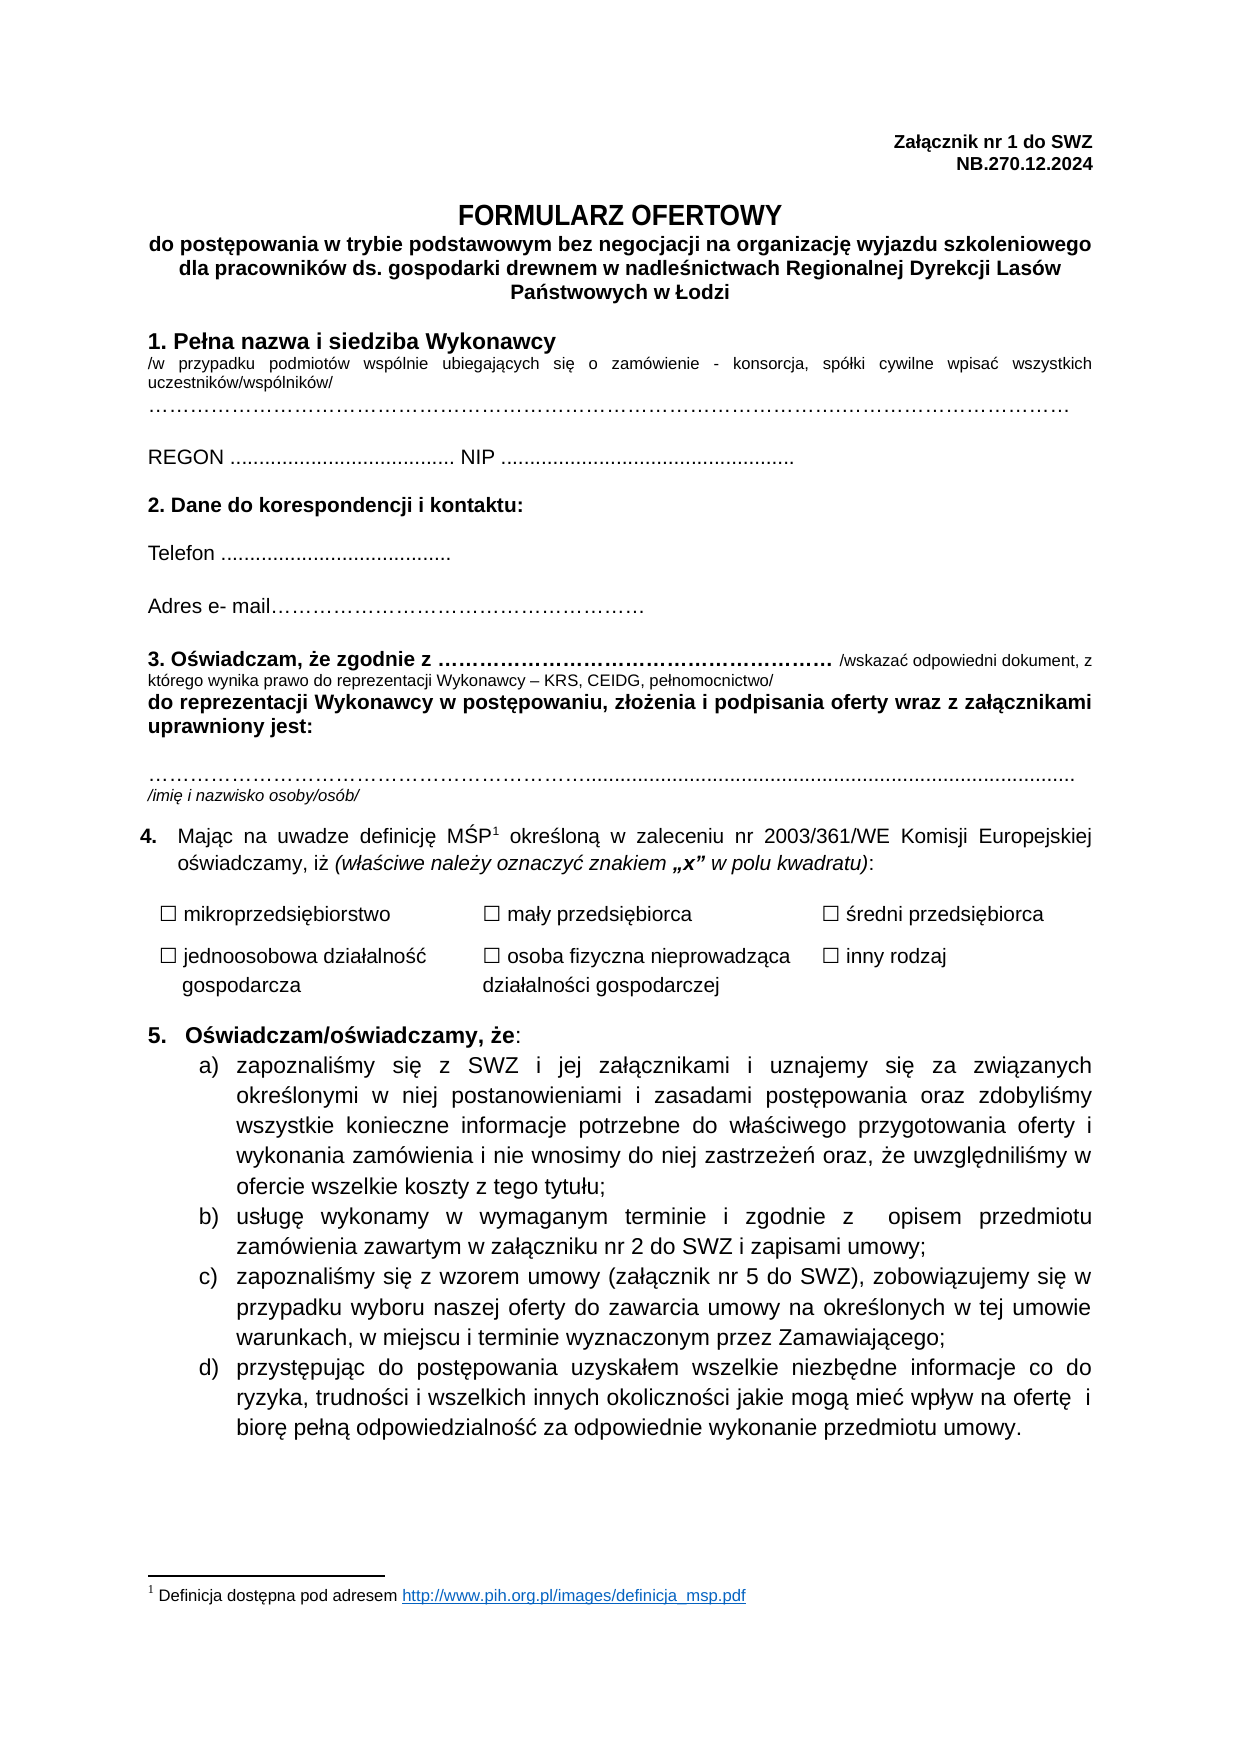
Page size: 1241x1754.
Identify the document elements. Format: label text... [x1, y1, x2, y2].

text REGON ....................................... NIP ................................................... [148, 445, 1093, 469]
text FORMULARZ OFERTOWY [148, 198, 1093, 232]
list Oświadczam/oświadczamy, że: [148, 1022, 1093, 1048]
text /w przypadku podmiotów wspólnie ubiegających się o zamówienie - konsorcja, spółki cywilne wpisać wszystkich uczestników/wspólników/ [148, 354, 1093, 392]
table_cell inny rodzaj [810, 941, 1075, 1022]
table_cell osoba fizyczna nieprowadząca działalności gospodarczej [471, 941, 810, 1022]
table_header mikroprzedsiębiorstwo [148, 900, 471, 941]
text ………………………………………………………..................................................................................... [148, 761, 1093, 785]
list zapoznaliśmy się z SWZ i jej załącznikami i uznajemy się za związanych określonymi w niej postanowieniami i zasadami postępowania oraz zdobyliśmy wszystkie konieczne informacje potrzebne do właściwego przygotowania oferty i wykonania zamówienia i nie wnosimy do niej zastrzeżeń oraz, że uwzględniliśmy w ofercie wszelkie koszty z tego tytułu; [199, 1052, 1093, 1199]
list zapoznaliśmy się z wzorem umowy (załącznik nr 5 do SWZ), zobowiązujemy się w przypadku wyboru naszej oferty do zawarcia umowy na określonych w tej umowie warunkach, w miejscu i terminie wyznaczonym przez Zamawiającego; [199, 1263, 1093, 1350]
list Mając na uwadze definicję MŚP określoną w zaleceniu nr 2003/361/WE Komisji Europejskiej oświadczamy, iż (właściwe należy oznaczyć znakiem „x” w polu kwadratu): [140, 824, 1093, 875]
text 2. Dane do korespondencji i kontaktu: [148, 493, 1093, 517]
text do postępowania w trybie podstawowym bez negocjacji na organizację wyjazdu szkoleniowego dla pracowników ds. gospodarki drewnem w nadleśnictwach Regionalnej Dyrekcji Lasów Państwowych w Łodzi [148, 232, 1093, 304]
text ……………………………………………………………………………………….…………………………… [148, 392, 1093, 416]
list przystępując do postępowania uzyskałem wszelkie niezbędne informacje co do ryzyka, trudności i wszelkich innych okoliczności jakie mogą mieć wpływ na ofertę i biorę pełną odpowiedzialność za odpowiednie wykonanie przedmiotu umowy. [199, 1354, 1093, 1441]
table_cell jednoosobowa działalność gospodarcza [148, 941, 471, 1022]
text Telefon ........................................ [148, 541, 1093, 565]
text Adres e- mail……………………………………………… [148, 594, 1093, 618]
text 1. Pełna nazwa i siedziba Wykonawcy [148, 328, 1093, 354]
text /imię i nazwisko osoby/osób/ [148, 785, 1093, 804]
text 3. Oświadczam, że zgodnie z ………………………………………………… /wskazać odpowiedni dokument, z którego wynika prawo do reprezentacji Wykonawcy – KRS, CEIDG, pełnomocnictwo/ [148, 646, 1093, 689]
list usługę wykonamy w wymaganym terminie i zgodnie z opisem przedmiotu zamówienia zawartym w załączniku nr 2 do SWZ i zapisami umowy; [199, 1203, 1093, 1259]
table_header mały przedsiębiorca [471, 900, 810, 941]
text do reprezentacji Wykonawcy w postępowaniu, złożenia i podpisania oferty wraz z załącznikami uprawniony jest: [148, 689, 1093, 737]
table_header średni przedsiębiorca [810, 900, 1075, 941]
text NB.270.12.2024 [148, 153, 1093, 174]
text Załącznik nr 1 do SWZ [148, 131, 1093, 153]
